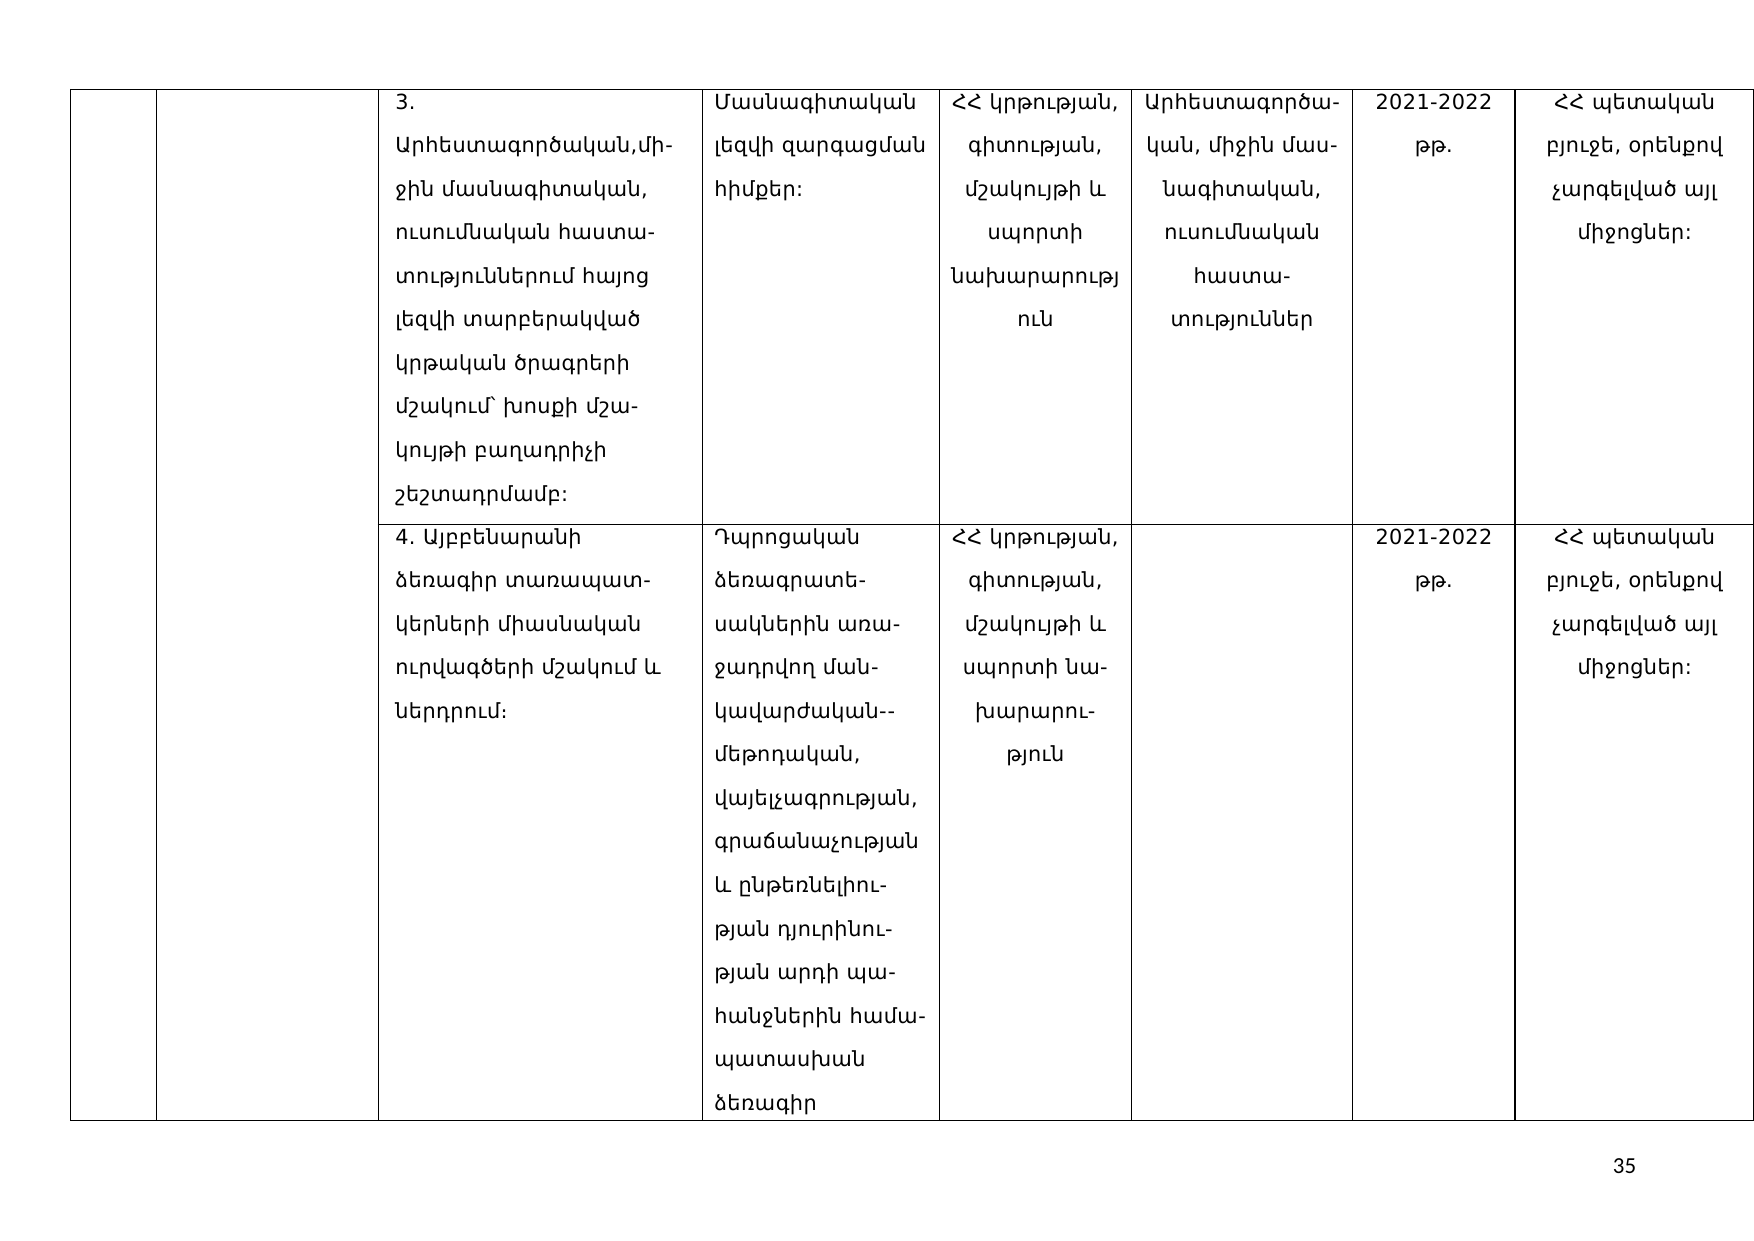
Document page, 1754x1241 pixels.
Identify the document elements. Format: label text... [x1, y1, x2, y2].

table_cell ՀՀ պետական բյուջե, օրենքով չարգելված այլ միջոցներ: [1516, 90, 1753, 524]
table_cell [1516, 525, 1753, 1120]
table_cell 3. Արհեստագործական,միջին մասնագիտական, ուսումնական հաստատություններում հայոց լեզվի տարբերակված կրթական ծրագրերի մշակում՝ խոսքի մշակույթի բաղադրիչի շեշտադրմամբ: [379, 90, 702, 524]
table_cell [379, 525, 702, 1120]
table_cell 2021-2022 թթ. [1353, 525, 1514, 1120]
table_cell [1132, 525, 1352, 1120]
table_cell Արհեստագործական, միջին մասնագիտական, ուսումնական հաստատություններ [1132, 90, 1352, 524]
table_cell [940, 90, 1131, 524]
table_cell 2021-2022 թթ. [1353, 90, 1514, 524]
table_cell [703, 525, 939, 1120]
table_cell Մասնագիտական լեզվի զարգացման հիմքեր: [703, 90, 939, 524]
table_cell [940, 525, 1131, 1120]
